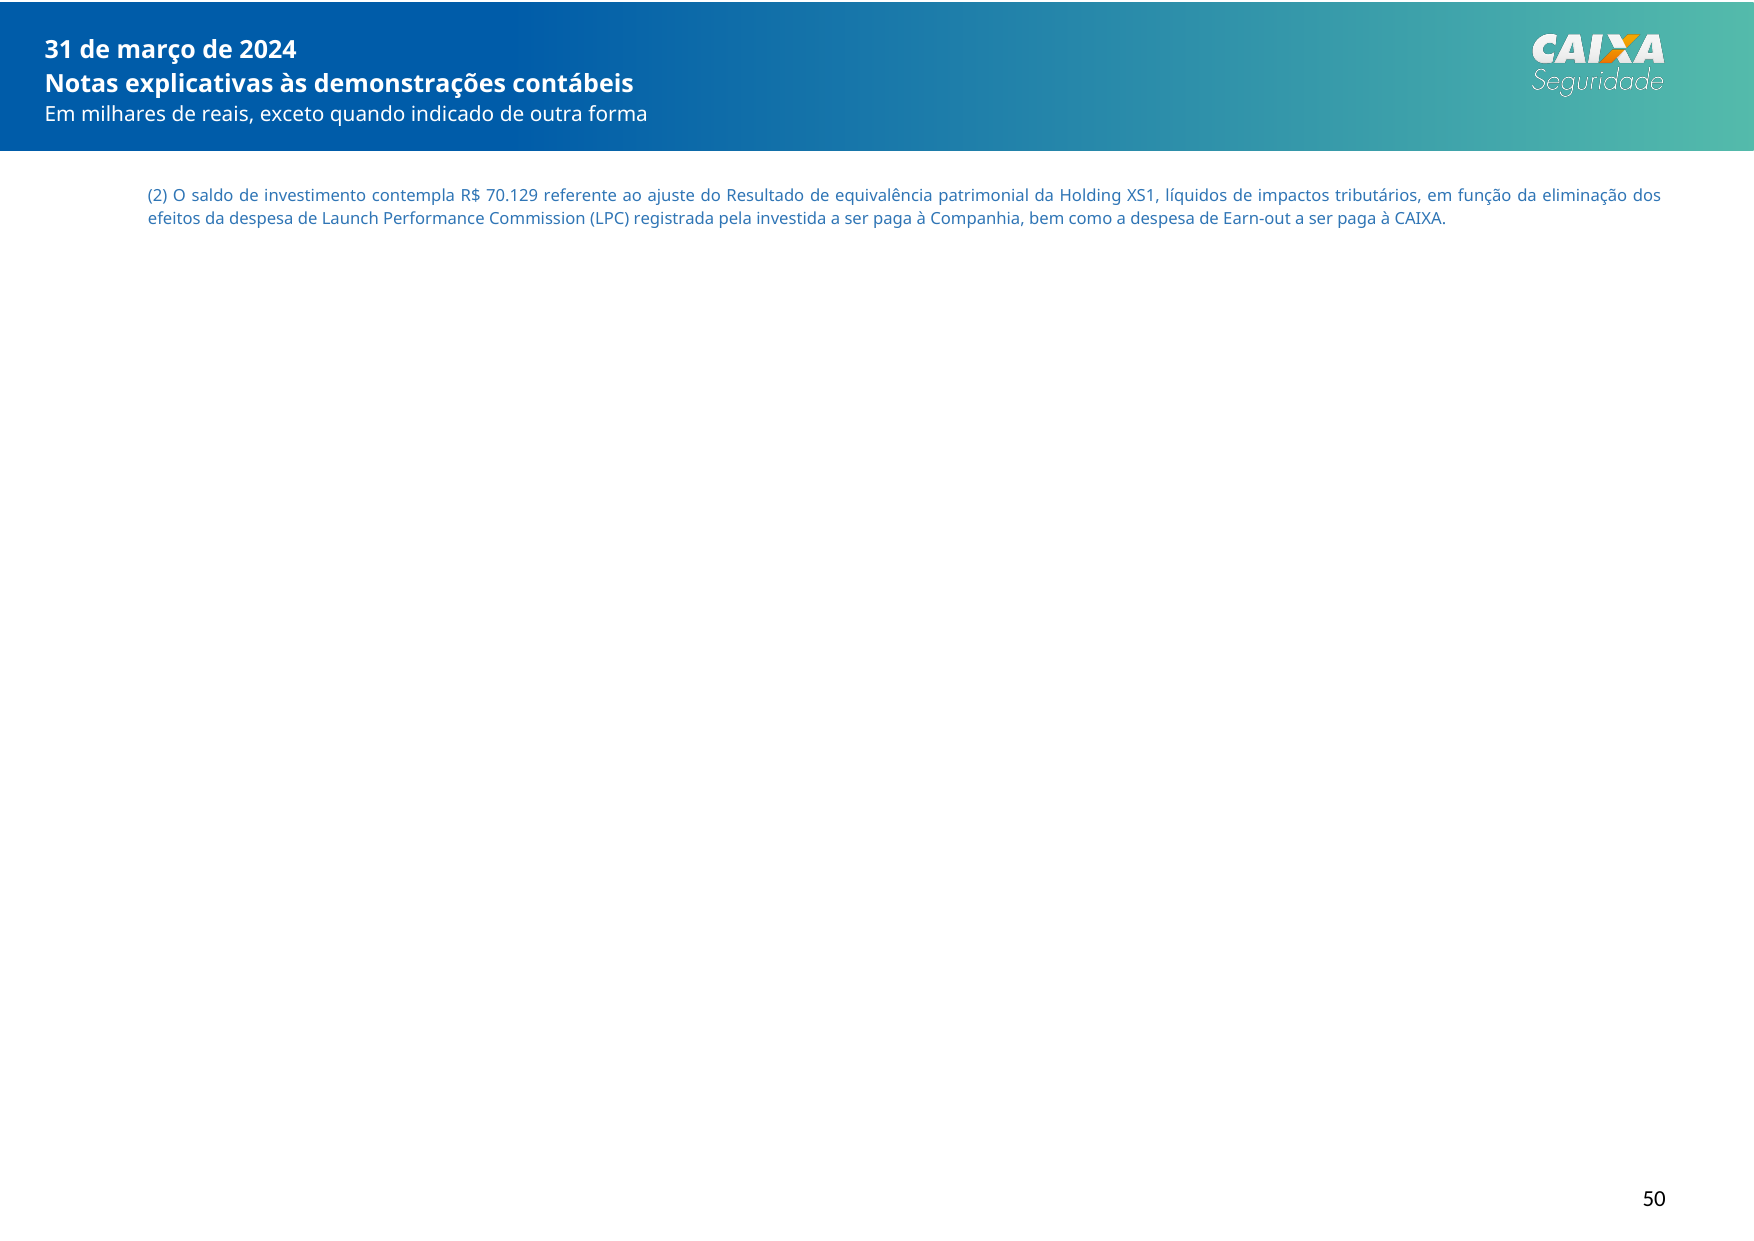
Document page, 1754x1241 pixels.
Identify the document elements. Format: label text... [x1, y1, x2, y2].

text (2) O saldo de investimento contempla R$ 70.129 referente ao ajuste do Resultado de equivalência patrimonial da Holding XS1, líquidos de impactos tributários, em função da eliminação dos efeitos da despesa de Launch Performance Commission (LPC) registrada pela investida a ser paga à Companhia, bem como a despesa de Earn-out a ser paga à CAIXA. [148, 184, 1665, 229]
picture [1531, 32, 1666, 98]
